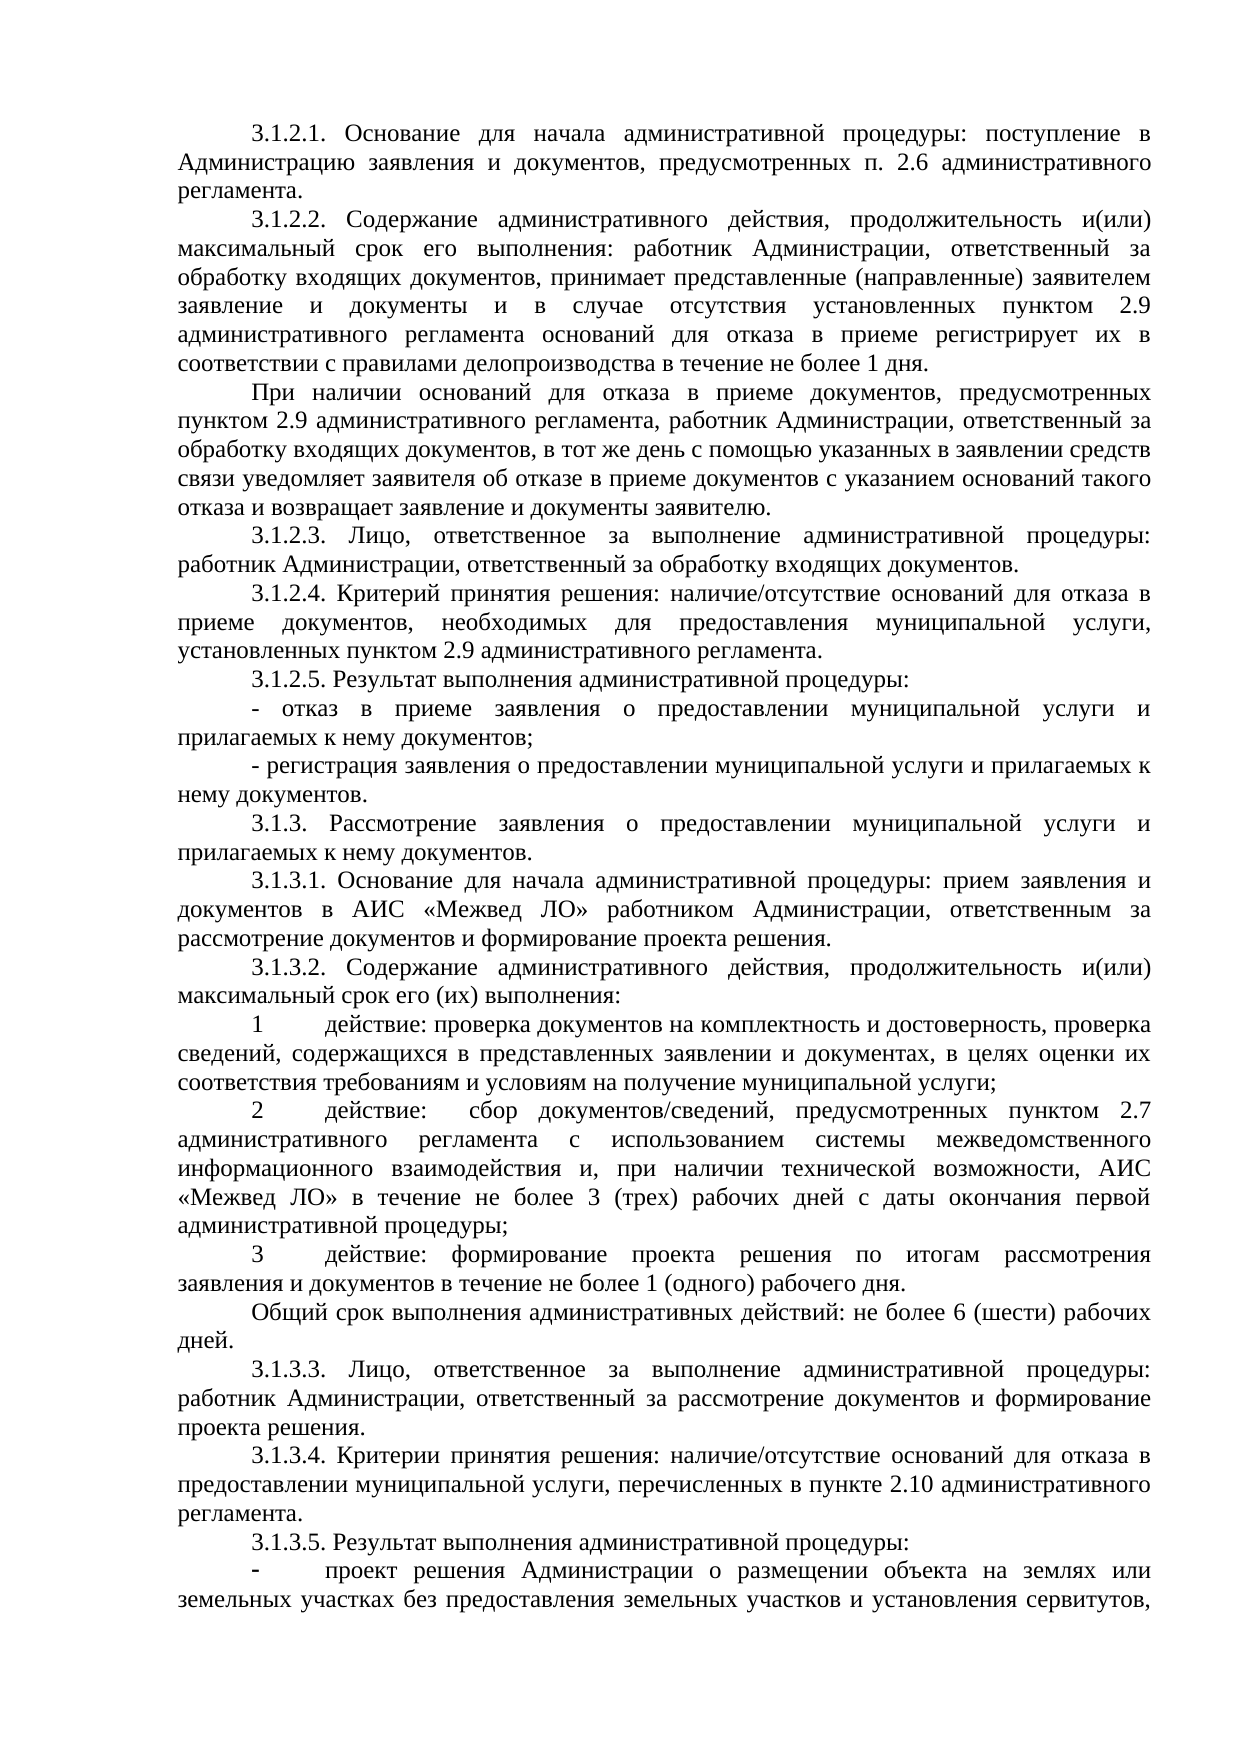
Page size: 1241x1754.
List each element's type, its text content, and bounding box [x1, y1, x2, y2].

text - отказ в приеме заявления о предоставлении муниципальной услуги и прилагаемых к нему документов; [177, 693, 1152, 751]
text - регистрация заявления о предоставлении муниципальной услуги и прилагаемых к нему документов. [177, 751, 1152, 808]
text 3.1.2.3. Лицо, ответственное за выполнение административной процедуры: работник Администрации, ответственный за обработку входящих документов. [177, 521, 1152, 578]
text 3.1.2.1. Основание для начала административной процедуры: поступление в Администрацию заявления и документов, предусмотренных п. 2.6 административного регламента. [177, 118, 1152, 204]
text 3.1.3. Рассмотрение заявления о предоставлении муниципальной услуги и прилагаемых к нему документов. [177, 808, 1152, 866]
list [177, 1556, 1152, 1613]
text 3.1.3.4. Критерии принятия решения: наличие/отсутствие оснований для отказа в предоставлении муниципальной услуги, перечисленных в пункте 2.10 административного регламента. [177, 1441, 1152, 1527]
text 3.1.3.1. Основание для начала административной процедуры: прием заявления и документов в АИС «Межвед ЛО» работником Администрации, ответственным за рассмотрение документов и формирование проекта решения. [177, 866, 1152, 952]
text 3.1.2.2. Содержание административного действия, продолжительность и(или) максимальный срок его выполнения: работник Администрации, ответственный за обработку входящих документов, принимает представленные (направленные) заявителем заявление и документы и в случае отсутствия установленных пунктом 2.9 административного регламента оснований для отказа в приеме регистрирует их в соответствии с правилами делопроизводства в течение не более 1 дня. [177, 204, 1152, 377]
text 3.1.2.4. Критерий принятия решения: наличие/отсутствие оснований для отказа в приеме документов, необходимых для предоставления муниципальной услуги, установленных пунктом 2.9 административного регламента. [177, 578, 1152, 664]
text При наличии оснований для отказа в приеме документов, предусмотренных пунктом 2.9 административного регламента, работник Администрации, ответственный за обработку входящих документов, в тот же день с помощью указанных в заявлении средств связи уведомляет заявителя об отказе в приеме документов с указанием оснований такого отказа и возвращает заявление и документы заявителю. [177, 377, 1152, 521]
text 3.1.3.3. Лицо, ответственное за выполнение административной процедуры: работник Администрации, ответственный за рассмотрение документов и формирование проекта решения. [177, 1354, 1152, 1441]
text 3.1.3.2. Содержание административного действия, продолжительность и(или) максимальный срок его (их) выполнения: [177, 952, 1152, 1009]
list действие: формирование проекта решения по итогам рассмотрения заявления и документов в течение не более 1 (одного) рабочего дня. [177, 1239, 1152, 1297]
text Общий срок выполнения административных действий: не более 6 (шести) рабочих дней. [177, 1297, 1152, 1354]
text 3.1.3.5. Результат выполнения административной процедуры: [177, 1527, 1152, 1556]
list действие: проверка документов на комплектность и достоверность, проверка сведений, содержащихся в представленных заявлении и документах, в целях оценки их соответствия требованиям и условиям на получение муниципальной услуги; [177, 1009, 1152, 1096]
text 3.1.2.5. Результат выполнения административной процедуры: [177, 664, 1152, 693]
list действие: сбор документов/сведений, предусмотренных пунктом 2.7 административного регламента с использованием системы межведомственного информационного взаимодействия и, при наличии технической возможности, АИС «Межвед ЛО» в течение не более 3 (трех) рабочих дней с даты окончания первой административной процедуры; [177, 1096, 1152, 1239]
